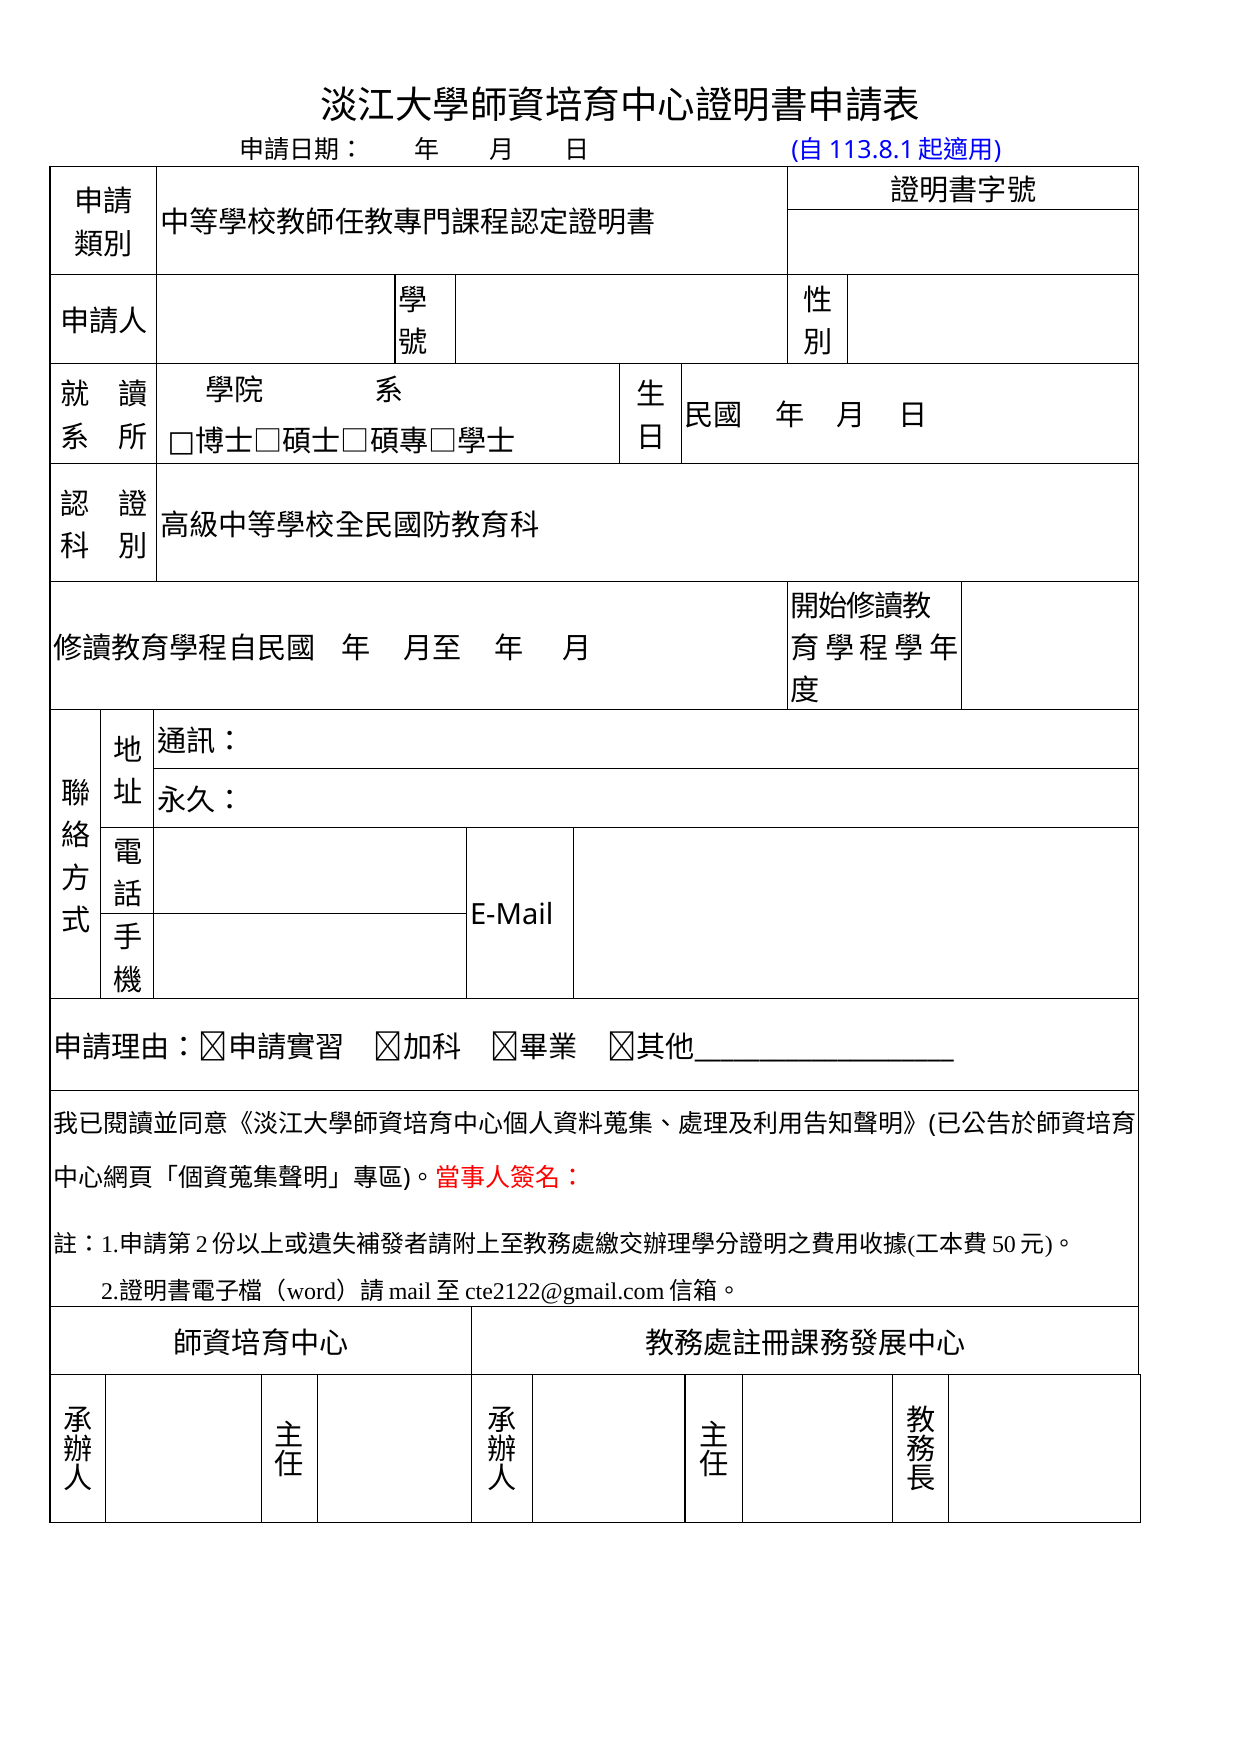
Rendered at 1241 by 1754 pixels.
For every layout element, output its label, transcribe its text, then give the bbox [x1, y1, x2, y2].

table_cell □博士□碩士□碩專□學士 [157, 413, 619, 463]
table_header 申請 類別 [51, 167, 156, 274]
table_cell 開始修讀教 育學程學年度 [788, 582, 961, 709]
table_cell 通訊： [154, 710, 1138, 768]
table_cell 學 號 [396, 275, 455, 362]
text 淡江大學師資培育中心證明書申請表 [75, 75, 1165, 129]
table_cell 就 讀 系 所 [51, 364, 156, 463]
table_cell [154, 914, 466, 998]
table_cell 主任 [686, 1375, 742, 1522]
table_cell [533, 1375, 684, 1522]
table_cell 生 日 [620, 364, 681, 463]
table_cell [456, 275, 787, 362]
table_cell 修讀教育學程自民國 年 月至 年 月 [51, 582, 787, 709]
table_cell [743, 1375, 892, 1522]
table_cell 承辦人 [51, 1375, 105, 1522]
table_cell 師資培育中心 [51, 1307, 471, 1374]
table_cell 地址 [101, 710, 153, 827]
table_cell 承辦人 [472, 1375, 532, 1522]
table_cell 申請人 [51, 275, 156, 362]
table_cell 學院 系 [157, 364, 619, 413]
table_cell 性別 [788, 275, 847, 362]
table_cell E-Mail [467, 828, 573, 998]
table_cell [962, 582, 1138, 709]
table_cell [574, 828, 1138, 998]
table_cell [788, 210, 1138, 274]
text 申請日期： 年 月 日 (自113.8.1起適用) [75, 129, 1165, 166]
table_cell 主任 [262, 1375, 317, 1522]
table_cell 申請理由：申請實習 加科 畢業 其他____________________ [51, 999, 1138, 1089]
table_cell [154, 828, 466, 913]
table_cell 教務長 [893, 1375, 948, 1522]
table_cell [106, 1375, 261, 1522]
table_cell 手機 [101, 914, 153, 998]
table_cell 聯 絡 方 式 [51, 710, 100, 998]
table_header 證明書字號 [788, 167, 1138, 209]
table_header 中等學校教師任教專門課程認定證明書 [157, 167, 787, 274]
table_cell [157, 275, 394, 362]
table_cell [318, 1375, 471, 1522]
table_cell 認 證 科 別 [51, 464, 156, 581]
table_cell 高級中等學校全民國防教育科 [157, 464, 1138, 581]
table_cell [848, 275, 1138, 362]
table_cell 我已閱讀並同意《淡江大學師資培育中心個人資料蒐集、處理及利用告知聲明》(已公告於師資培育中心網頁「個資蒐集聲明」專區)。當事人簽名： 註：1.申請第2份以上或遺失補發者請附上至教務處繳交辦理學分證明之費用收據(工本費50元)。 2.證明書電子檔（word）請mail至cte2122@gmail.com信箱。 [51, 1091, 1138, 1306]
table_cell 民國 年 月 日 [682, 364, 1138, 463]
table_cell [949, 1375, 1140, 1522]
table_cell 電話 [101, 828, 153, 913]
table_cell 教務處註冊課務發展中心 [472, 1307, 1138, 1374]
table_cell 永久： [154, 769, 1138, 827]
